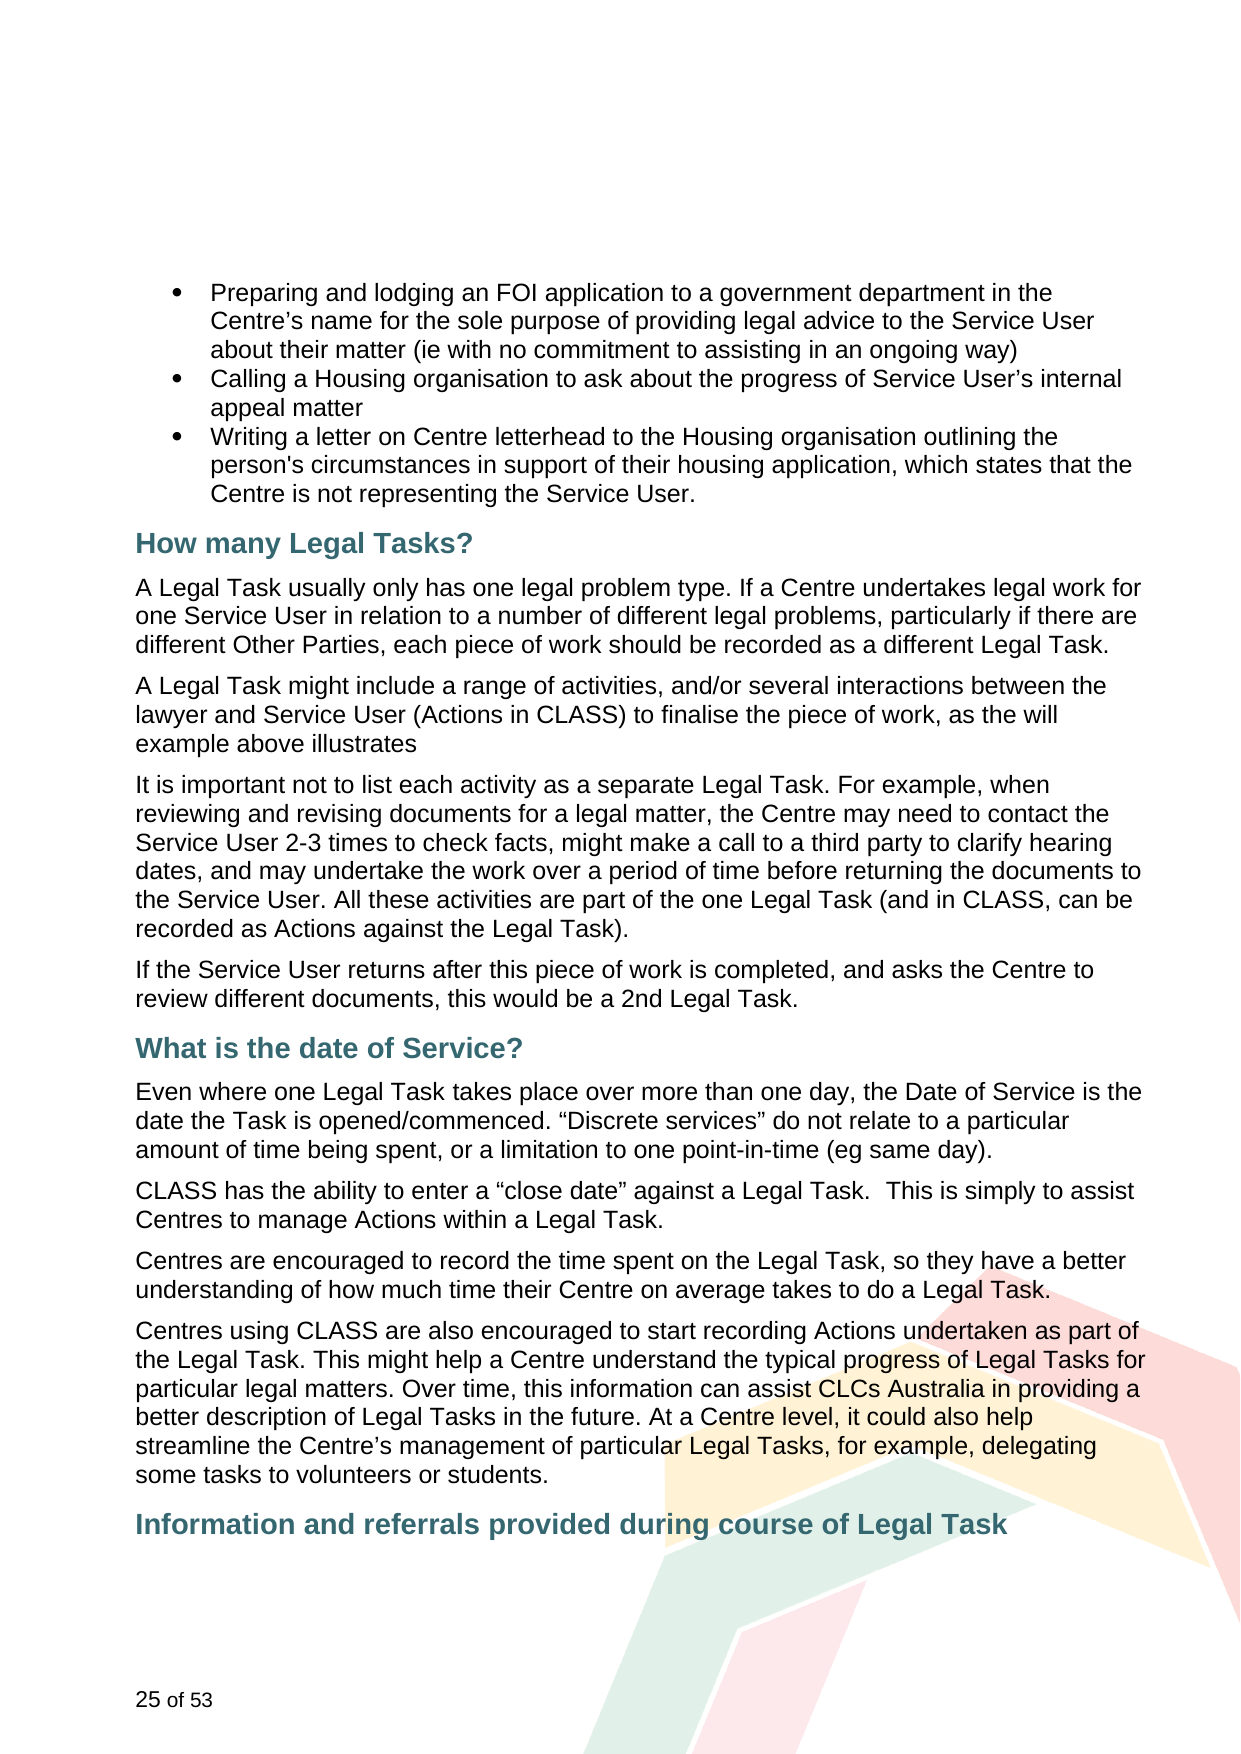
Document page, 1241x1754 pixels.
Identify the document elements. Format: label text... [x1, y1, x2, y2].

text A Legal Task might include a range of activities, and/or several interactions between the lawyer and Service User (Actions in CLASS) to finalise the piece of work, as the will example above illustrates [135, 671, 1149, 758]
text It is important not to list each activity as a separate Legal Task. For example, when reviewing and revising documents for a legal matter, the Centre may need to contact the Service User 2-3 times to check facts, might make a call to a third party to clarify hearing dates, and may undertake the work over a period of time before returning the documents to the Service User. All these activities are part of the one Legal Task (and in CLASS, can be recorded as Actions against the Legal Task). [135, 770, 1149, 943]
text Centres are encouraged to record the time spent on the Legal Task, so they have a better understanding of how much time their Centre on average takes to do a Legal Task. [135, 1246, 1149, 1304]
subtitle Information and referrals provided during course of Legal Task [135, 1507, 1149, 1541]
text A Legal Task usually only has one legal problem type. If a Centre undertakes legal work for one Service User in relation to a number of different legal problems, particularly if there are different Other Parties, each piece of work should be recorded as a different Legal Task. [135, 573, 1149, 659]
text Even where one Legal Task takes place over more than one day, the Date of Service is the date the Task is opened/commenced. “Discrete services” do not relate to a particular amount of time being spent, or a limitation to one point-in-time (eg same day). [135, 1077, 1149, 1164]
list Writing a letter on Centre letterhead to the Housing organisation outlining the person's circumstances in support of their housing application, which states that the Centre is not representing the Service User. [173, 421, 1149, 508]
text If the Service User returns after this piece of work is completed, and asks the Centre to review different documents, this would be a 2nd Legal Task. [135, 955, 1149, 1013]
subtitle How many Legal Tasks? [135, 527, 1149, 560]
picture [530, 1230, 1241, 1754]
subtitle What is the date of Service? [135, 1031, 1149, 1065]
text Centres using CLASS are also encouraged to start recording Actions undertaken as part of the Legal Task. This might help a Centre understand the typical progress of Legal Tasks for particular legal matters. Over time, this information can assist CLCs Australia in providing a better description of Legal Tasks in the future. At a Centre level, it could also help streamline the Centre’s management of particular Legal Tasks, for example, delegating some tasks to volunteers or students. [135, 1316, 1149, 1489]
list Calling a Housing organisation to ask about the progress of Service User’s internal appeal matter [173, 364, 1149, 421]
list Preparing and lodging an FOI application to a government department in the Centre’s name for the sole purpose of providing legal advice to the Service User about their matter (ie with no commitment to assisting in an ongoing way) [173, 277, 1149, 364]
text CLASS has the ability to enter a “close date” against a Legal Task. This is simply to assist Centres to manage Actions within a Legal Task. [135, 1176, 1149, 1234]
